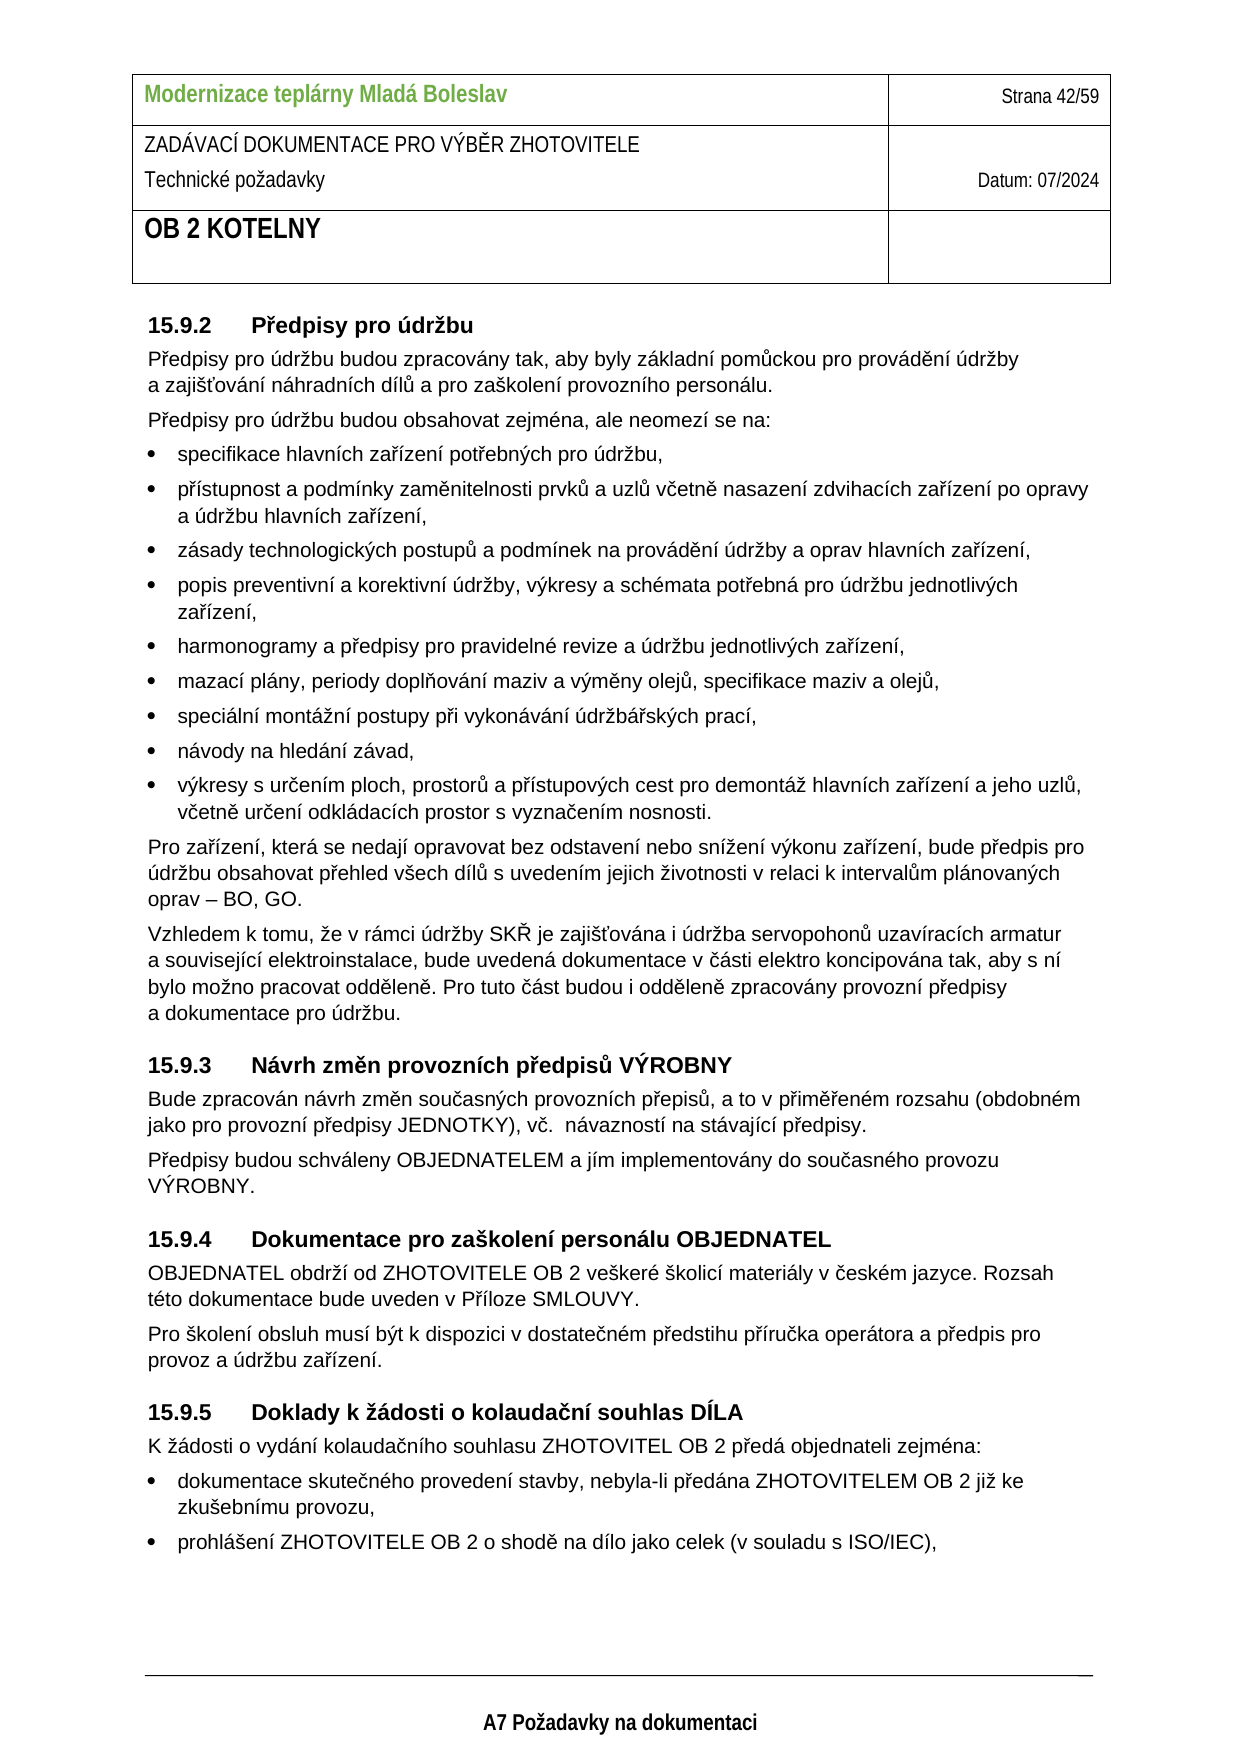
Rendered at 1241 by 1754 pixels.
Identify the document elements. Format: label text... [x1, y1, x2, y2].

list mazací plány, periody doplňování maziv a výměny olejů, specifikace maziv a olejů, [148, 669, 1093, 693]
text Dokumentace pro zaškolení personálu OBJEDNATEL [148, 1226, 1093, 1252]
text Návrh změn provozních předpisů VÝROBNY [148, 1052, 1093, 1079]
text Předpisy budou schváleny OBJEDNATELEM a jím implementovány do současného provozu VÝROBNY. [148, 1148, 1093, 1198]
text Doklady k žádosti o kolaudační souhlas DÍLA [148, 1399, 1093, 1426]
text Pro školení obsluh musí být k dispozici v dostatečném předstihu příručka operátora a předpis pro provoz a údržbu zařízení. [148, 1321, 1093, 1372]
list zásady technologických postupů a podmínek na provádění údržby a oprav hlavních zařízení, [148, 538, 1093, 562]
list popis preventivní a korektivní údržby, výkresy a schémata potřebná pro údržbu jednotlivých zařízení, [148, 573, 1093, 623]
list návody na hledání závad, [148, 738, 1093, 763]
text Předpisy pro údržbu budou obsahovat zejména, ale neomezí se na: [148, 408, 1093, 432]
list speciální montážní postupy při vykonávání údržbářských prací, [148, 704, 1093, 728]
list výkresy s určením ploch, prostorů a přístupových cest pro demontáž hlavních zařízení a jeho uzlů, včetně určení odkládacích prostor s vyznačením nosnosti. [148, 773, 1093, 824]
list dokumentace skutečného provedení stavby, nebyla-li předána ZHOTOVITELEM OB 2 již ke zkušebnímu provozu, [148, 1468, 1093, 1519]
text Pro zařízení, která se nedají opravovat bez odstavení nebo snížení výkonu zařízení, bude předpis pro údržbu obsahovat přehled všech dílů s uvedením jejich životnosti v relaci k intervalům plánovaných oprav – BO, GO. [148, 834, 1093, 911]
list prohlášení ZHOTOVITELE OB 2 o shodě na dílo jako celek (v souladu s ISO/IEC), [148, 1530, 1093, 1554]
text K žádosti o vydání kolaudačního souhlasu ZHOTOVITEL OB 2 předá objednateli zejména: [148, 1434, 1093, 1458]
list specifikace hlavních zařízení potřebných pro údržbu, [148, 442, 1093, 466]
text OBJEDNATEL obdrží od ZHOTOVITELE OB 2 veškeré školicí materiály v českém jazyce. Rozsah této dokumentace bude uveden v Příloze SMLOUVY. [148, 1260, 1093, 1311]
list harmonogramy a předpisy pro pravidelné revize a údržbu jednotlivých zařízení, [148, 634, 1093, 658]
list přístupnost a podmínky zaměnitelnosti prvků a uzlů včetně nasazení zdvihacích zařízení po opravy a údržbu hlavních zařízení, [148, 477, 1093, 527]
text Předpisy pro údržbu [148, 312, 1093, 338]
text Bude zpracován návrh změn současných provozních přepisů, a to v přiměřeném rozsahu (obdobném jako pro provozní předpisy JEDNOTKY), vč. návazností na stávající předpisy. [148, 1087, 1093, 1137]
text Vzhledem k tomu, že v rámci údržby SKŘ je zajišťována i údržba servopohonů uzavíracích armatur a související elektroinstalace, bude uvedená dokumentace v části elektro koncipována tak, aby s ní bylo možno pracovat odděleně. Pro tuto část budou i odděleně zpracovány provozní předpisy a dokumentace pro údržbu. [148, 922, 1093, 1025]
text Předpisy pro údržbu budou zpracovány tak, aby byly základní pomůckou pro provádění údržby a zajišťování náhradních dílů a pro zaškolení provozního personálu. [148, 347, 1093, 397]
